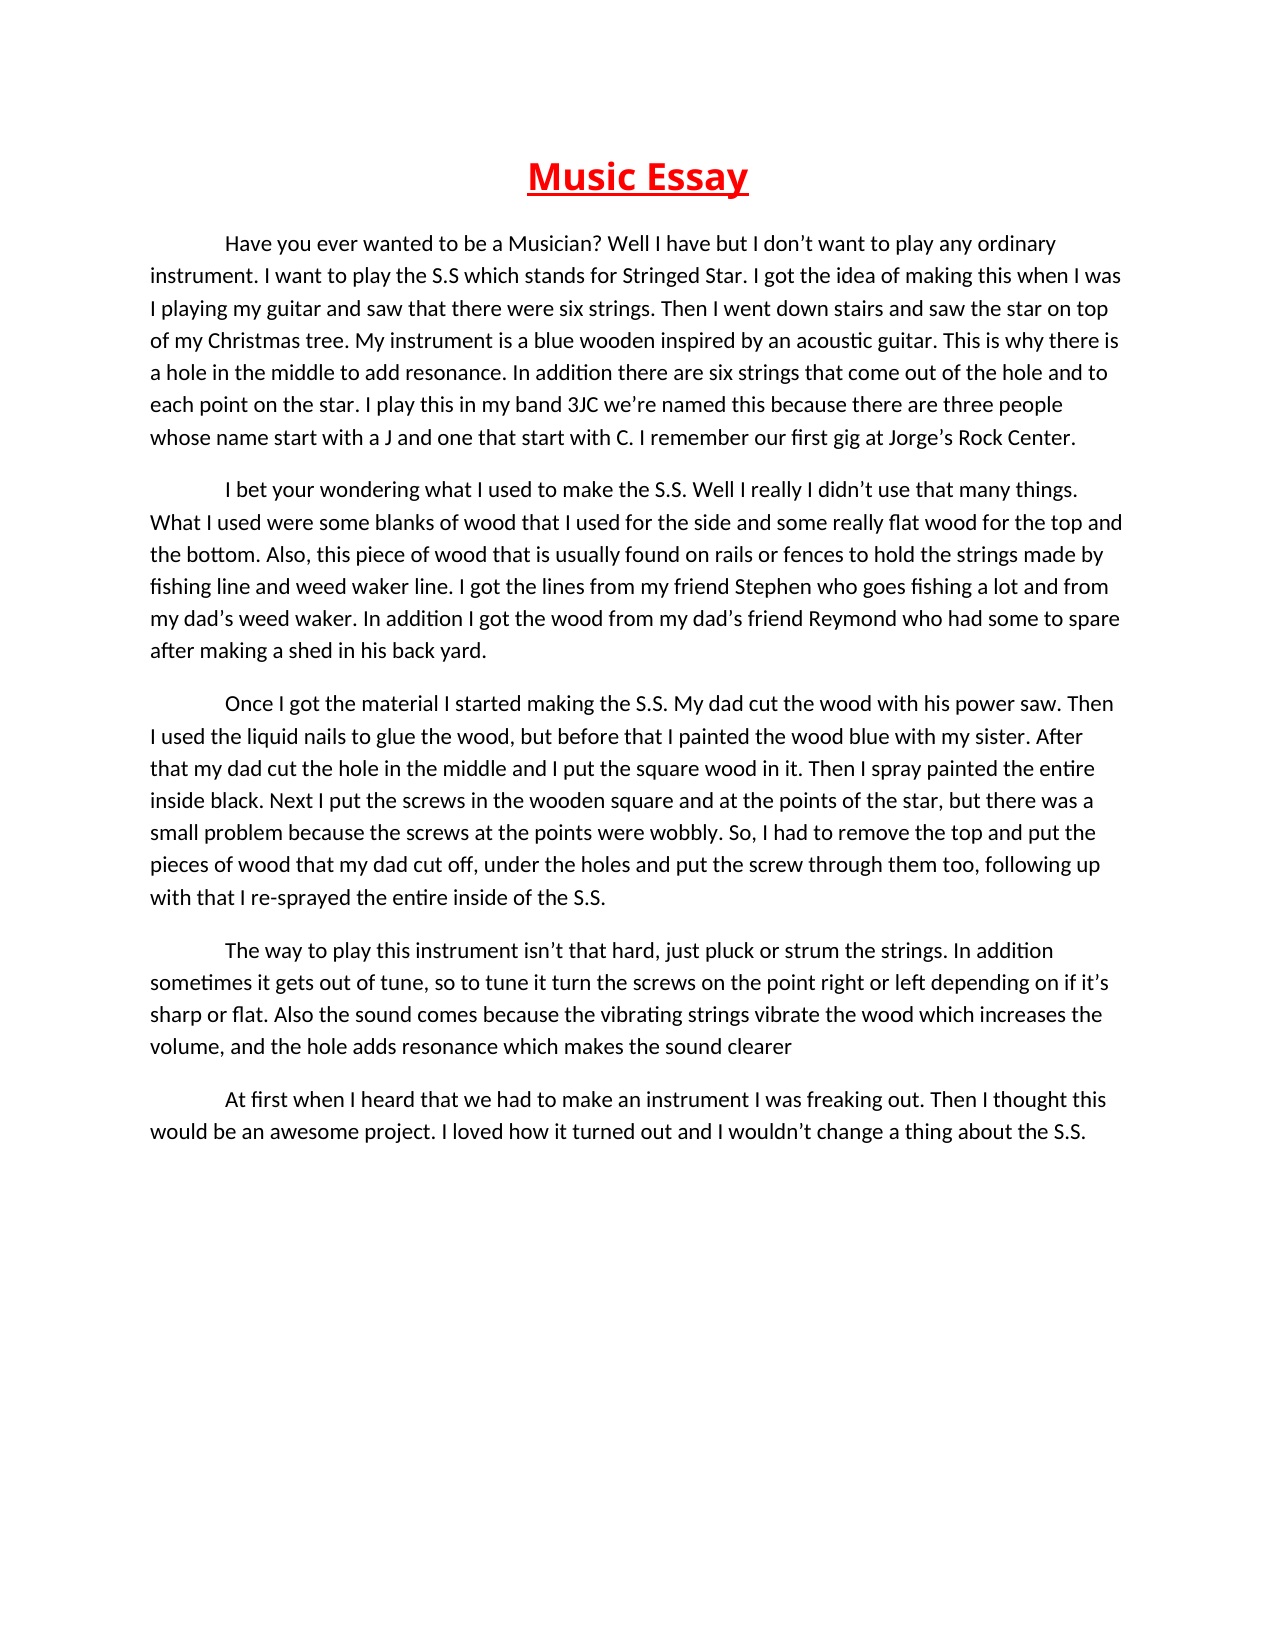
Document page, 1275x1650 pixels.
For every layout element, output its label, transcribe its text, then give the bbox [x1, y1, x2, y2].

text At first when I heard that we had to make an instrument I was freaking out. Then I thought this would be an awesome project. I loved how it turned out and I wouldn’t change a thing about the S.S. [150, 1085, 1125, 1146]
text Music Essay [150, 150, 1125, 201]
text The way to play this instrument isn’t that hard, just pluck or strum the strings. In addition sometimes it gets out of tune, so to tune it turn the screws on the point right or left depending on if it’s sharp or flat. Also the sound comes because the vibrating strings vibrate the wood which increases the volume, and the hole adds resonance which makes the sound clearer [150, 936, 1125, 1060]
text Once I got the material I started making the S.S. My dad cut the wood with his power saw. Then I used the liquid nails to glue the wood, but before that I painted the wood blue with my sister. After that my dad cut the hole in the middle and I put the square wood in it. Then I spray painted the entire inside black. Next I put the screws in the wooden square and at the points of the star, but there was a small problem because the screws at the points were wobbly. So, I had to remove the top and put the pieces of wood that my dad cut off, under the holes and put the screw through them too, following up with that I re-sprayed the entire inside of the S.S. [150, 689, 1125, 911]
text I bet your wondering what I used to make the S.S. Well I really I didn’t use that many things. What I used were some blanks of wood that I used for the side and some really flat wood for the top and the bottom. Also, this piece of wood that is usually found on rails or fences to hold the strings made by fishing line and weed waker line. I got the lines from my friend Stephen who goes fishing a lot and from my dad’s weed waker. In addition I got the wood from my dad’s friend Reymond who had some to spare after making a shed in his back yard. [150, 476, 1125, 664]
text Have you ever wanted to be a Musician? Well I have but I don’t want to play any ordinary instrument. I want to play the S.S which stands for Stringed Star. I got the idea of making this when I was I playing my guitar and saw that there were six strings. Then I went down stairs and saw the star on top of my Christmas tree. My instrument is a blue wooden inspired by an acoustic guitar. This is why there is a hole in the middle to add resonance. In addition there are six strings that come out of the hole and to each point on the star. I play this in my band 3JC we’re named this because there are three people whose name start with a J and one that start with C. I remember our first gig at Jorge’s Rock Center. [150, 229, 1125, 451]
